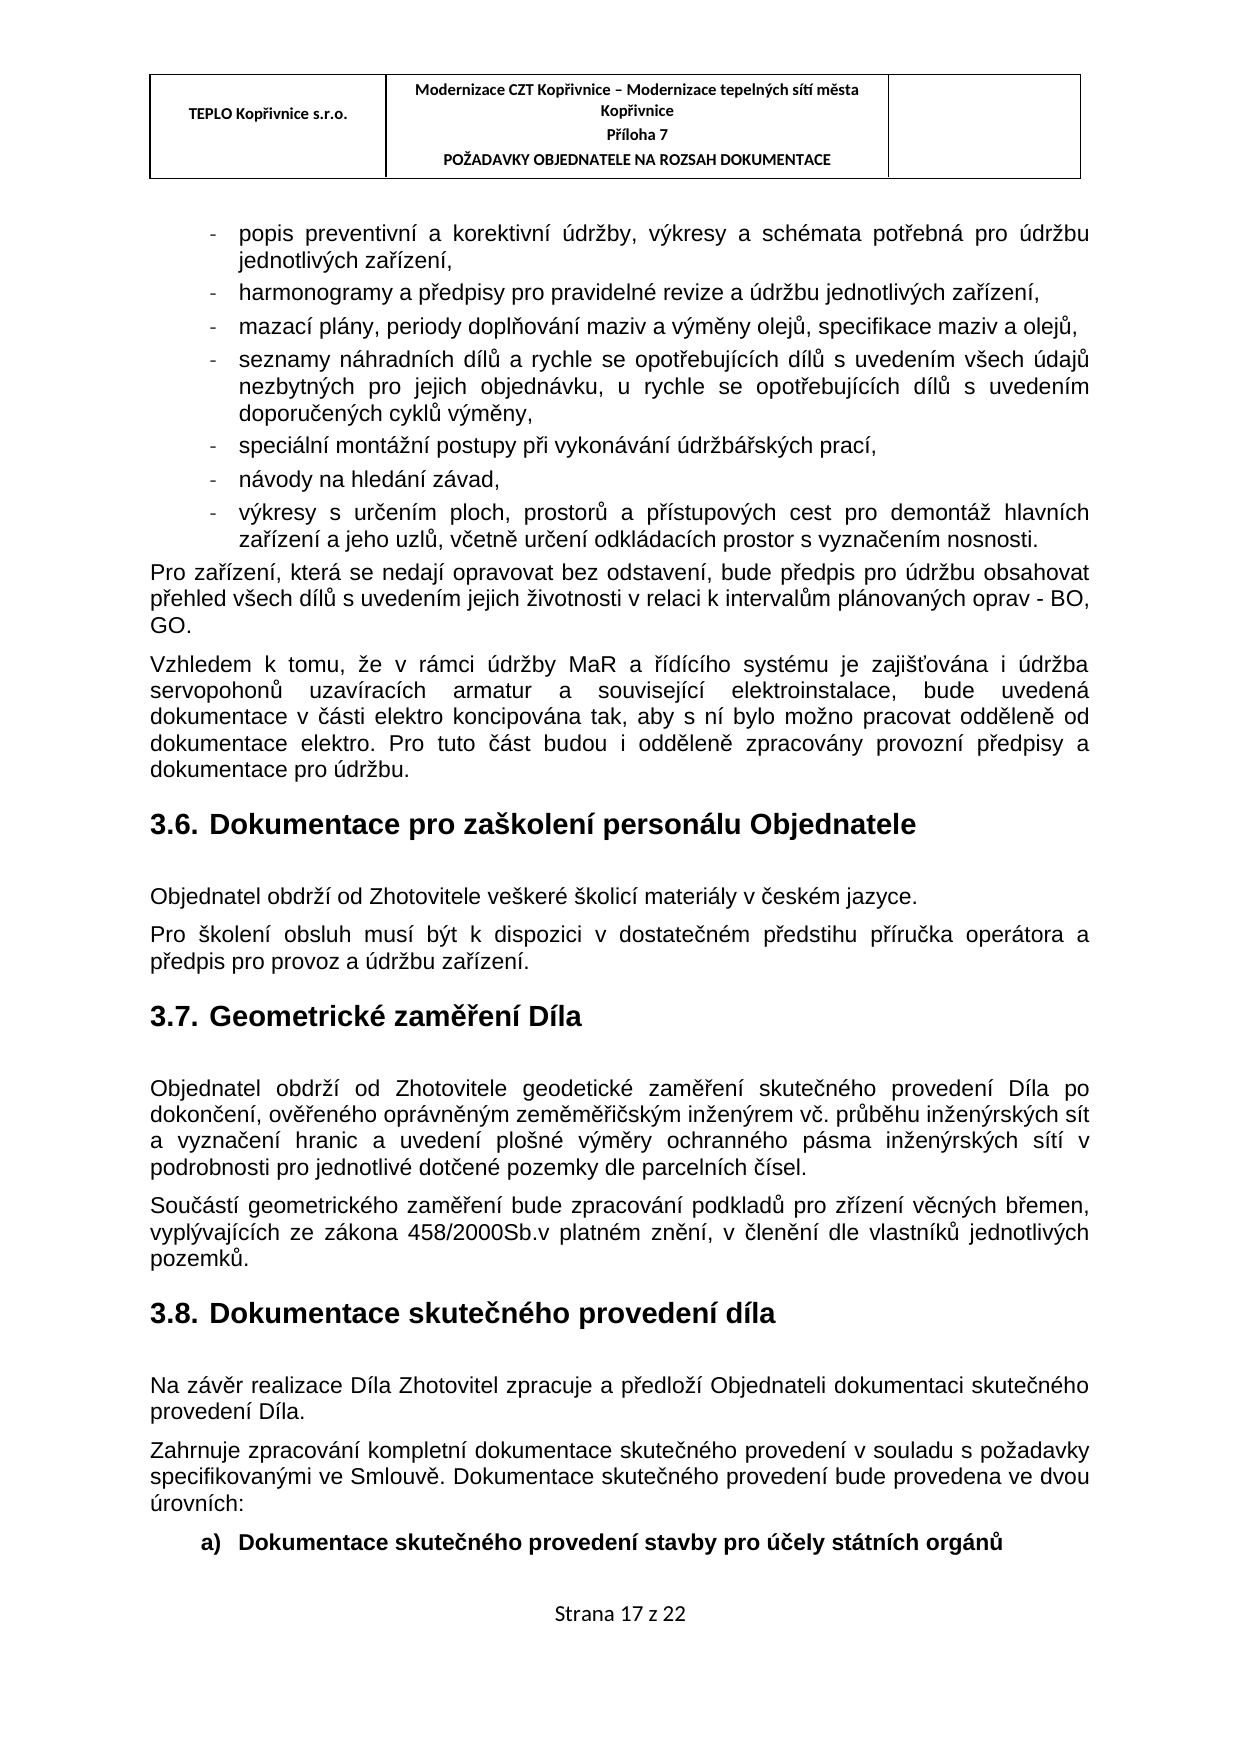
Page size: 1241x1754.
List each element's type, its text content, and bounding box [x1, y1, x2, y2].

list Dokumentace skutečného provedení stavby pro účely státních orgánů [201, 1528, 1090, 1555]
list návody na hledání závad, [209, 466, 1090, 493]
list výkresy s určením ploch, prostorů a přístupových cest pro demontáž hlavních zařízení a jeho uzlů, včetně určení odkládacích prostor s vyznačením nosnosti. [209, 499, 1090, 553]
list seznamy náhradních dílů a rychle se opotřebujících dílů s uvedením všech údajů nezbytných pro jejich objednávku, u rychle se opotřebujících dílů s uvedením doporučených cyklů výměny, [209, 346, 1090, 426]
subtitle Dokumentace skutečného provedení díla [150, 1296, 1090, 1330]
text Zahrnuje zpracování kompletní dokumentace skutečného provedení v souladu s požadavky specifikovanými ve Smlouvě. Dokumentace skutečného provedení bude provedena ve dvou úrovních: [150, 1437, 1090, 1516]
text Pro zařízení, která se nedají opravovat bez odstavení, bude předpis pro údržbu obsahovat přehled všech dílů s uvedením jejich životnosti v relaci k intervalům plánovaných oprav - BO, GO. [150, 559, 1090, 638]
text Objednatel obdrží od Zhotovitele geodetické zaměření skutečného provedení Díla po dokončení, ověřeného oprávněným zeměměřičským inženýrem vč. průběhu inženýrských sít a vyznačení hranic a uvedení plošné výměry ochranného pásma inženýrských sítí v podrobnosti pro jednotlivé dotčené pozemky dle parcelních čísel. [150, 1074, 1090, 1180]
subtitle Geometrické zaměření Díla [150, 999, 1090, 1033]
text Součástí geometrického zaměření bude zpracování podkladů pro zřízení věcných břemen, vyplývajících ze zákona 458/2000Sb.v platném znění, v členění dle vlastníků jednotlivých pozemků. [150, 1192, 1090, 1271]
list mazací plány, periody doplňování maziv a výměny olejů, specifikace maziv a olejů, [209, 313, 1090, 340]
text Vzhledem k tomu, že v rámci údržby MaR a řídícího systému je zajišťována i údržba servopohonů uzavíracích armatur a související elektroinstalace, bude uvedená dokumentace v části elektro koncipována tak, aby s ní bylo možno pracovat odděleně od dokumentace elektro. Pro tuto část budou i odděleně zpracovány provozní předpisy a dokumentace pro údržbu. [150, 651, 1090, 782]
list speciální montážní postupy při vykonávání údržbářských prací, [209, 432, 1090, 459]
subtitle Dokumentace pro zaškolení personálu Objednatele [150, 807, 1090, 841]
list popis preventivní a korektivní údržby, výkresy a schémata potřebná pro údržbu jednotlivých zařízení, [209, 219, 1090, 273]
text Na závěr realizace Díla Zhotovitel zpracuje a předloží Objednateli dokumentaci skutečného provedení Díla. [150, 1372, 1090, 1424]
list harmonogramy a předpisy pro pravidelné revize a údržbu jednotlivých zařízení, [209, 279, 1090, 306]
text Objednatel obdrží od Zhotovitele veškeré školicí materiály v českém jazyce. [150, 883, 1090, 909]
text Pro školení obsluh musí být k dispozici v dostatečném předstihu příručka operátora a předpis pro provoz a údržbu zařízení. [150, 921, 1090, 974]
